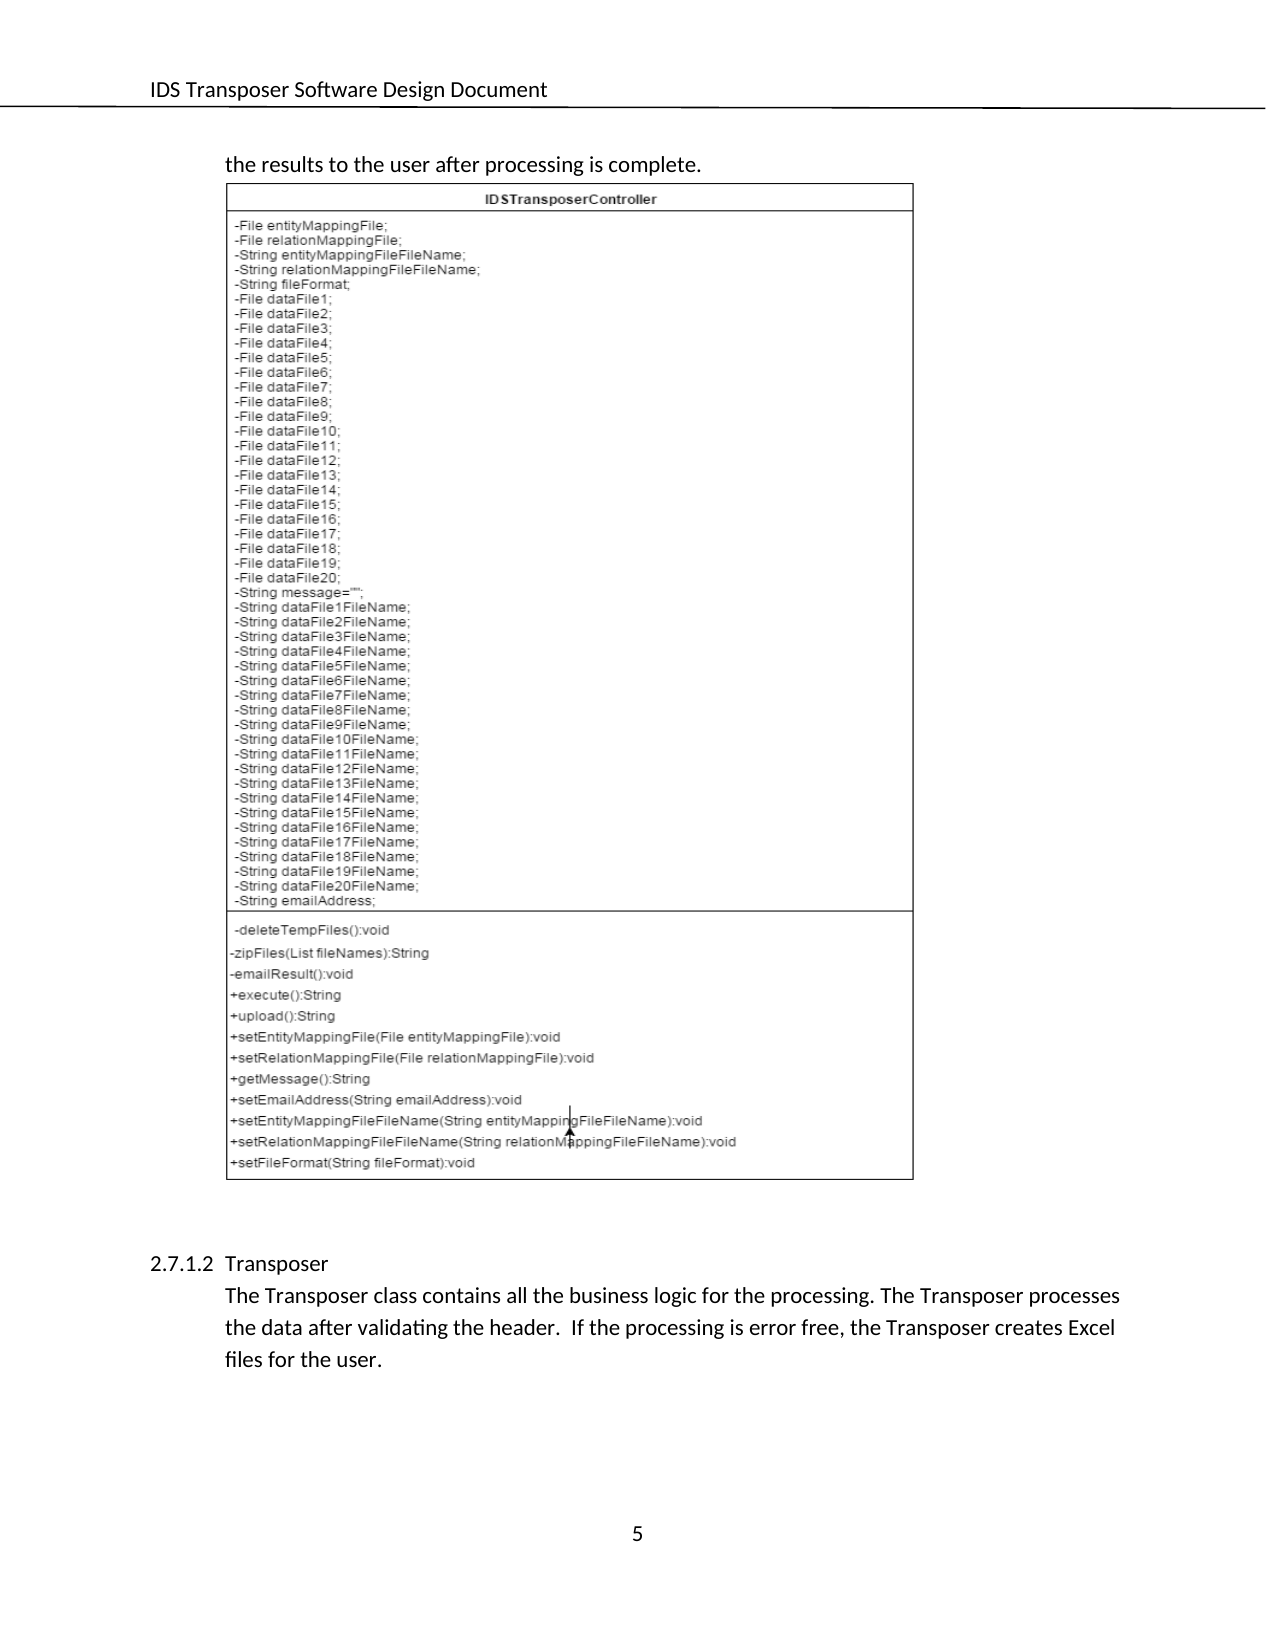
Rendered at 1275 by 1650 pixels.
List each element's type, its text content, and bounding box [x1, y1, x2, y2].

list Transposer [150, 1249, 1125, 1277]
text The Transposer class contains all the business logic for the processing. The Transposer processes the data after validating the header. If the processing is error free, the Transposer creates Excel files for the user. [225, 1281, 1125, 1374]
picture [225, 182, 915, 1181]
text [225, 150, 1125, 1181]
